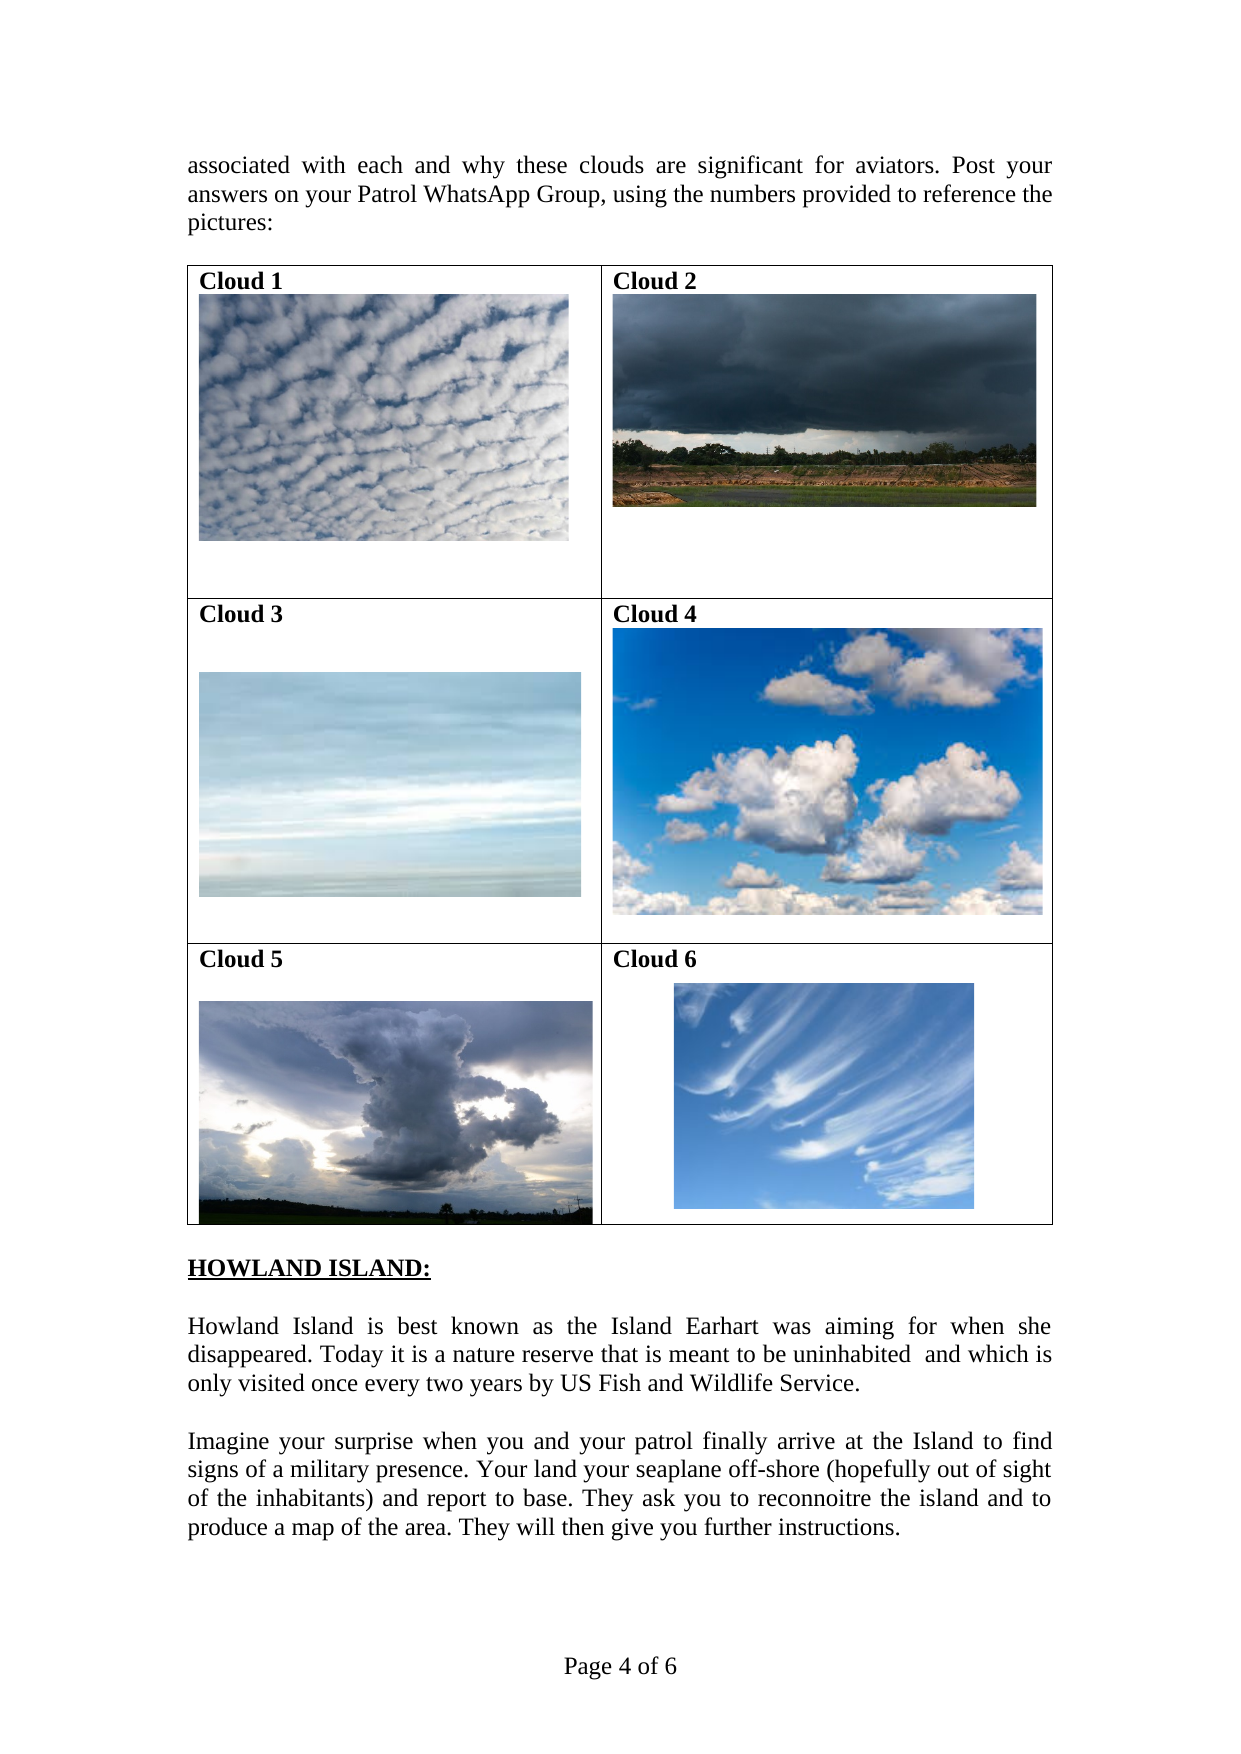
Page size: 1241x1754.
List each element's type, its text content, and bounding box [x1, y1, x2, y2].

picture [612, 628, 1043, 915]
text Imagine your surprise when you and your patrol finally arrive at the Island to find signs of a military presence. Your land your seaplane off-shore (hopefully out of sight of the inhabitants) and report to base. They ask you to reconnoitre the island and to produce a map of the area. They will then give you further instructions. [187, 1426, 1053, 1541]
picture [673, 983, 975, 1209]
table_cell Cloud 5 [188, 944, 601, 1223]
picture [199, 672, 582, 897]
picture [612, 294, 1037, 507]
table_cell Cloud 4 [602, 599, 1052, 943]
table_header Cloud 2 [602, 266, 1052, 598]
text Howland Island is best known as the Island Earhart was aiming for when she disappeared. Today it is a nature reserve that is meant to be uninhabited and which is only visited once every two years by US Fish and Wildlife Service. [187, 1311, 1053, 1397]
picture [198, 294, 569, 541]
table_cell Cloud 6 [602, 944, 1052, 1223]
picture [198, 1001, 593, 1224]
table_header Cloud 1 [188, 266, 601, 598]
text HOWLAND ISLAND: [187, 1253, 1053, 1282]
table_cell Cloud 3 [188, 599, 601, 943]
